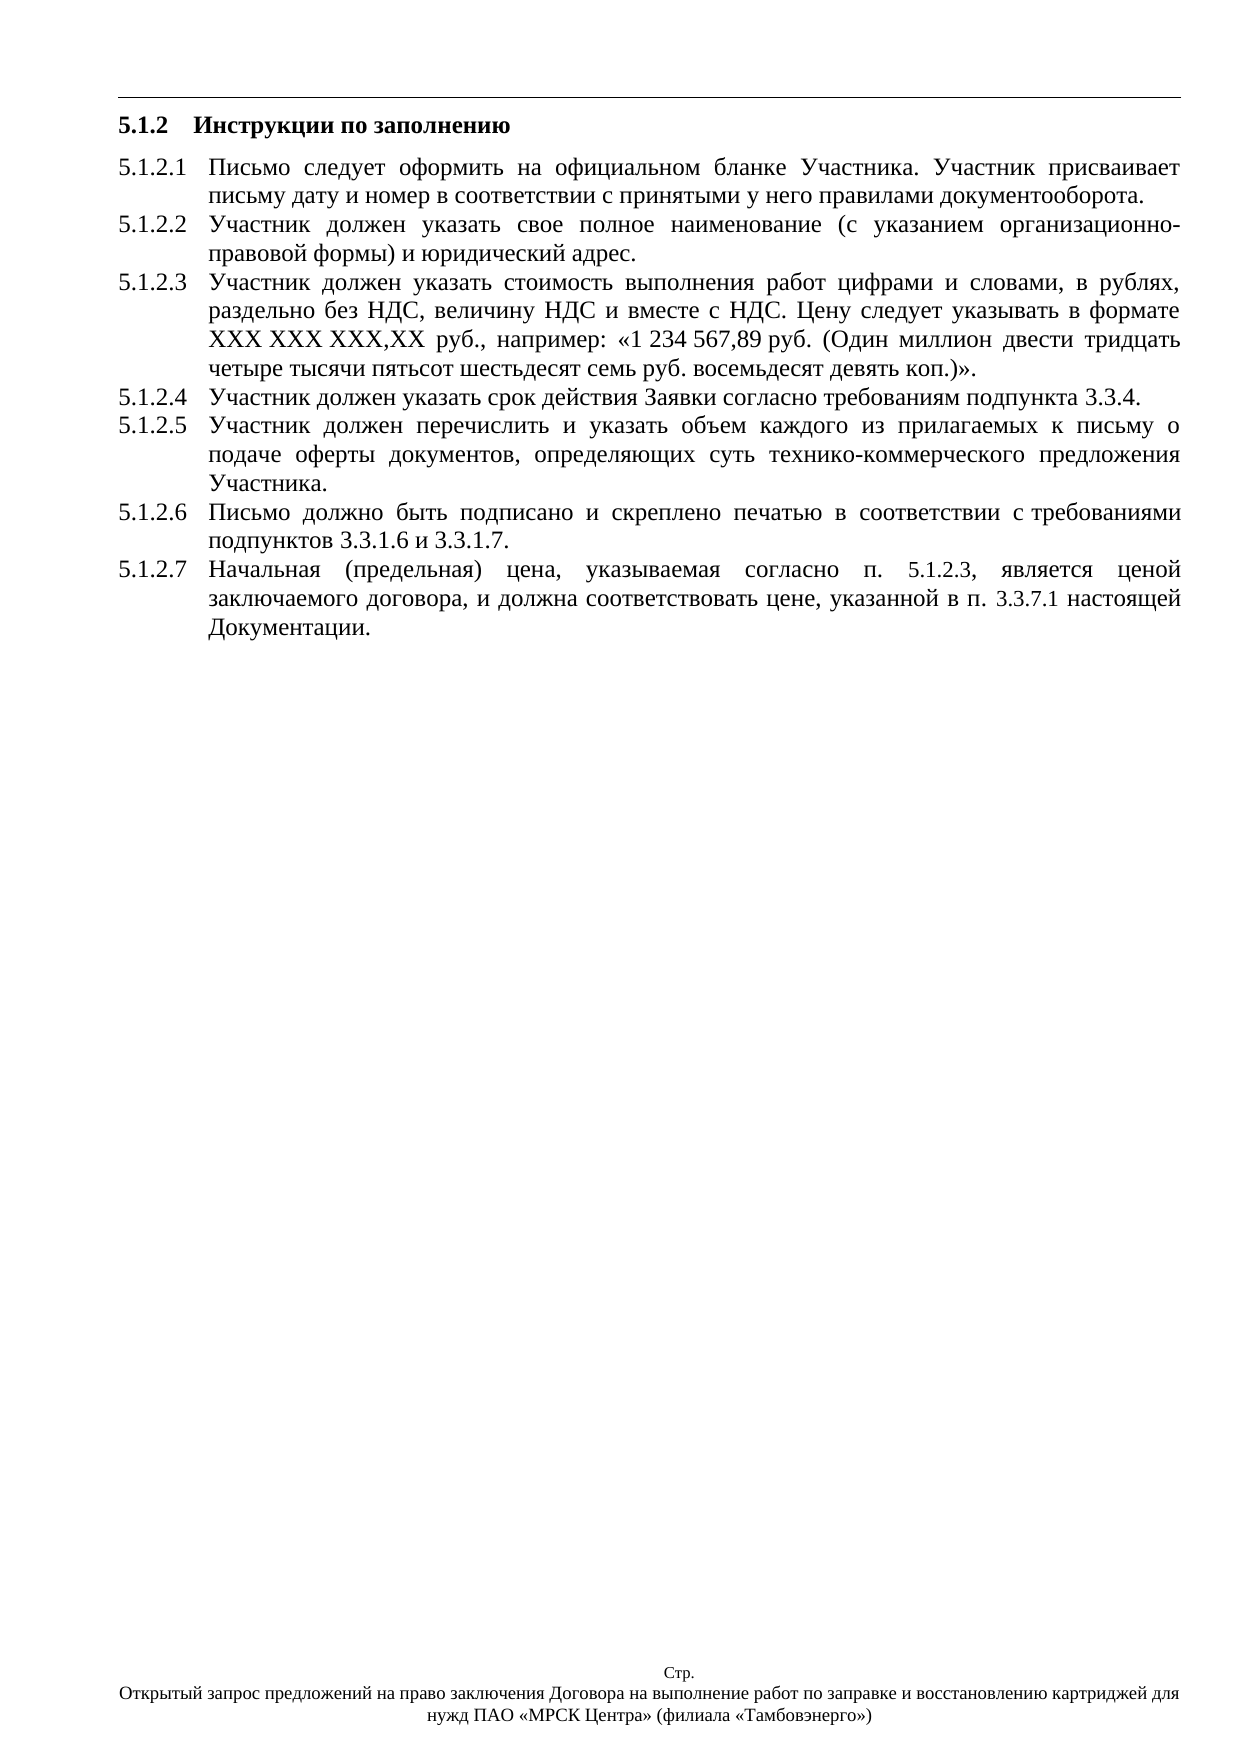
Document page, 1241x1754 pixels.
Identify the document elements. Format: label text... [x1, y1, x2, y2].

subtitle Инструкции по заполнению [118, 111, 1181, 139]
list Участник должен перечислить и указать объем каждого из прилагаемых к письму о подаче оферты документов, определяющих суть технико-коммерческого предложения Участника. [118, 411, 1181, 497]
list Письмо следует оформить на официальном бланке Участника. Участник присваивает письму дату и номер в соответствии с принятыми у него правилами документооборота. [118, 152, 1181, 209]
list Участник должен указать срок действия Заявки согласно требованиям подпункта 3.3.4. [118, 382, 1181, 411]
list Участник должен указать стоимость выполнения работ цифрами и словами, в рублях, раздельно без НДС, величину НДС и вместе с НДС. Цену следует указывать в формате ХХХ ХХХ ХХХ,ХХ руб., например: «1 234 567,89 руб. (Один миллион двести тридцать четыре тысячи пятьсот шестьдесят семь руб. восемьдесят девять коп.)». [118, 267, 1181, 382]
list Письмо должно быть подписано и скреплено печатью в соответствии с требованиями подпунктов 3.3.1.6 и 3.3.1.7. [118, 497, 1181, 554]
list Участник должен указать свое полное наименование (с указанием организационно-правовой формы) и юридический адрес. [118, 209, 1181, 267]
list Начальная (предельная) цена, указываемая согласно п. 5.1.2.3, является ценой заключаемого договора, и должна соответствовать цене, указанной в п. 3.3.7.1 настоящей Документации. [118, 554, 1181, 641]
